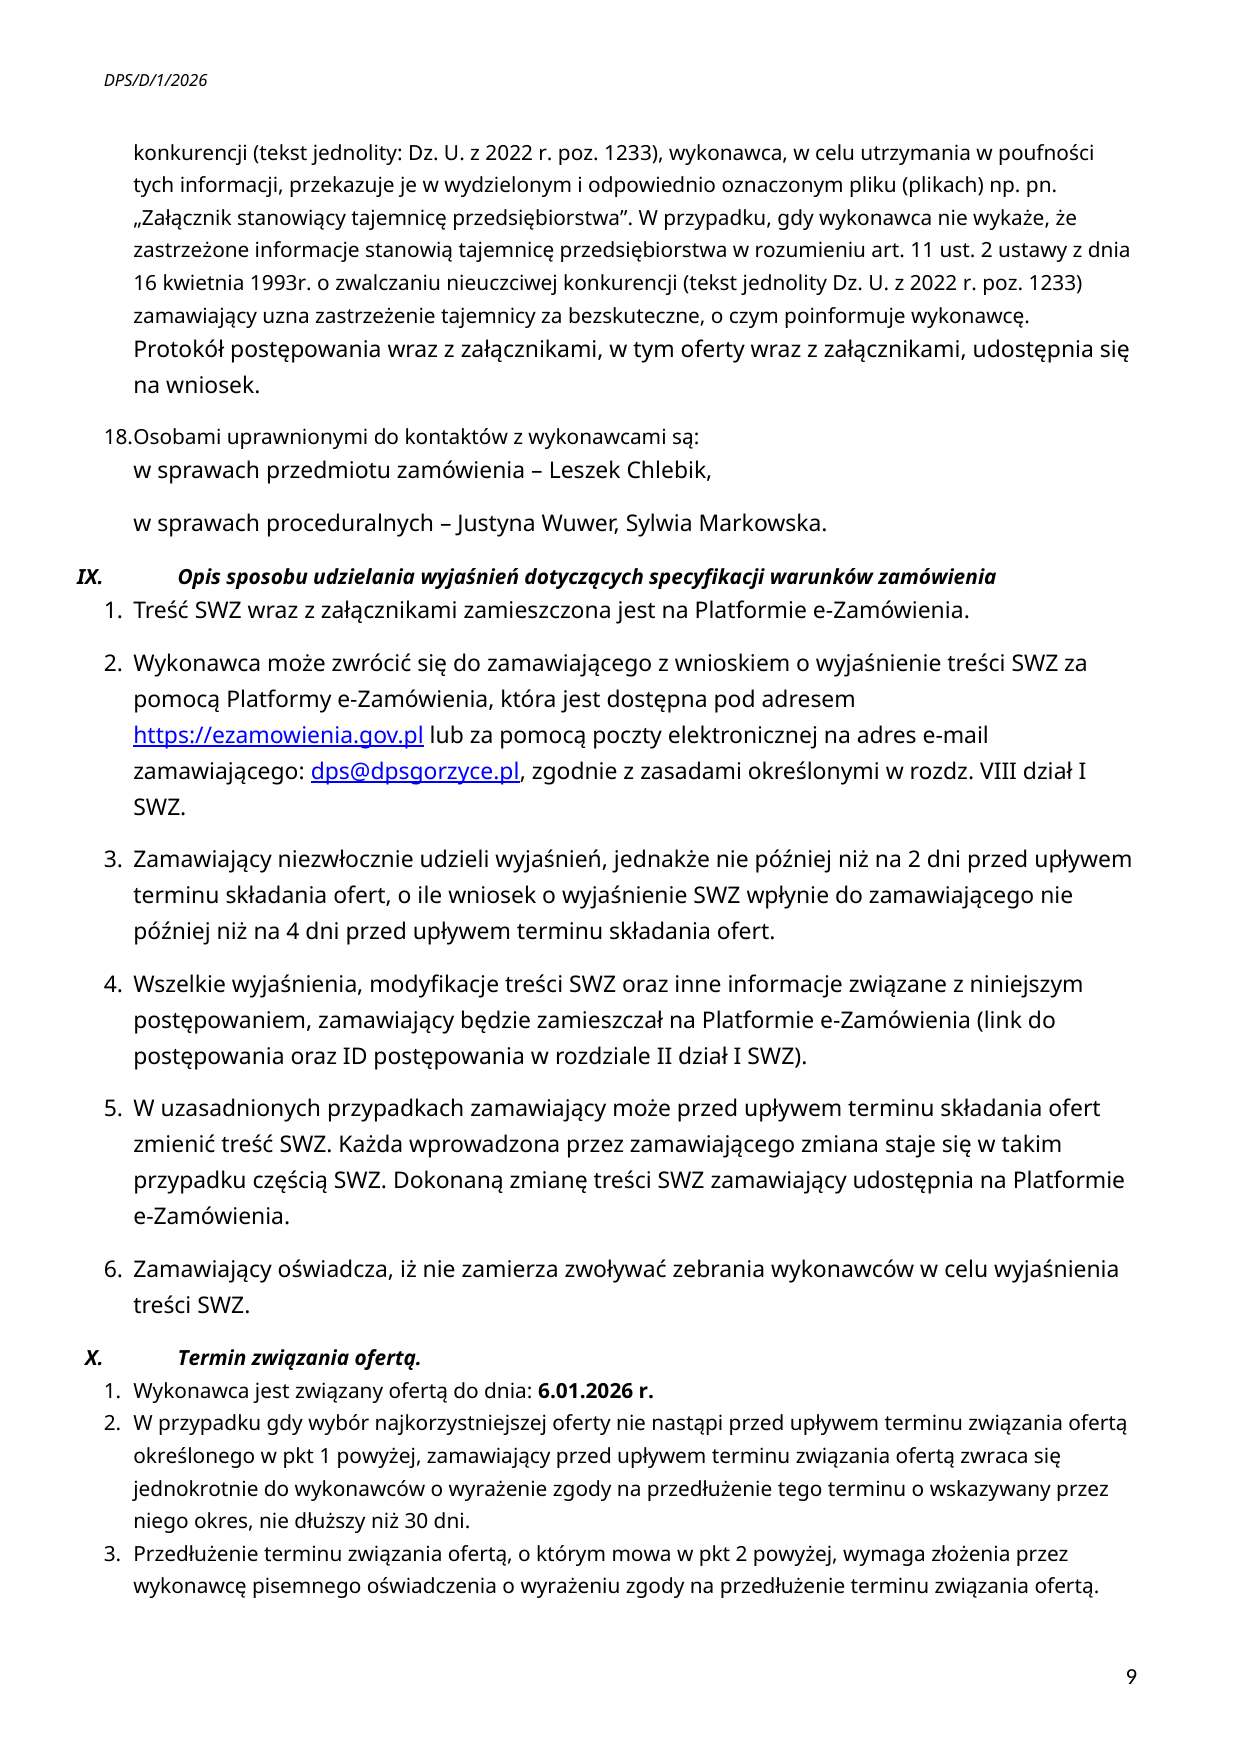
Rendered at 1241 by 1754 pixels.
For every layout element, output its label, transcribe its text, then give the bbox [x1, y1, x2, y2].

list W uzasadnionych przypadkach zamawiający może przed upływem terminu składania ofert zmienić treść SWZ. Każda wprowadzona przez zamawiającego zmiana staje się w takim przypadku częścią SWZ. Dokonaną zmianę treści SWZ zamawiający udostępnia na Platformie e-Zamówienia. [103, 1092, 1137, 1231]
list Zamawiający niezwłocznie udzieli wyjaśnień, jednakże nie później niż na 2 dni przed upływem terminu składania ofert, o ile wniosek o wyjaśnienie SWZ wpłynie do zamawiającego nie później niż na 4 dni przed upływem terminu składania ofert. [103, 843, 1137, 946]
subtitle Termin związania ofertą. [103, 1343, 1137, 1372]
text w sprawach przedmiotu zamówienia – Leszek Chlebik, [133, 454, 1137, 486]
list Wykonawca jest związany ofertą do dnia: 6.01.2026 r. [103, 1376, 1137, 1404]
list Treść SWZ wraz z załącznikami zamieszczona jest na Platformie e-Zamówienia. [103, 594, 1137, 626]
list Przedłużenie terminu związania ofertą, o którym mowa w pkt 2 powyżej, wymaga złożenia przez wykonawcę pisemnego oświadczenia o wyrażeniu zgody na przedłużenie terminu związania ofertą. [103, 1539, 1137, 1600]
list Wykonawca może zwrócić się do zamawiającego z wnioskiem o wyjaśnienie treści SWZ za pomocą Platformy e-Zamówienia, która jest dostępna pod adresem https://ezamowienia.gov.pl lub za pomocą poczty elektronicznej na adres e-mail zamawiającego: dps@dpsgorzyce.pl, zgodnie z zasadami określonymi w rozdz. VIII dział I SWZ. [103, 647, 1137, 822]
text Protokół postępowania wraz z załącznikami, w tym oferty wraz z załącznikami, udostępnia się na wniosek. [133, 333, 1137, 401]
text w sprawach proceduralnych – Justyna Wuwer, Sylwia Markowska. [133, 507, 1137, 538]
list Wszelkie wyjaśnienia, modyfikacje treści SWZ oraz inne informacje związane z niniejszym postępowaniem, zamawiający będzie zamieszczał na Platformie e-Zamówienia (link do postępowania oraz ID postępowania w rozdziale II dział I SWZ). [103, 968, 1137, 1071]
list Zamawiający oświadcza, iż nie zamierza zwoływać zebrania wykonawców w celu wyjaśnienia treści SWZ. [103, 1253, 1137, 1320]
list Osobami uprawnionymi do kontaktów z wykonawcami są: [103, 422, 1137, 450]
subtitle Opis sposobu udzielania wyjaśnień dotyczących specyfikacji warunków zamówienia [103, 562, 1137, 590]
list W przypadku gdy wybór najkorzystniejszej oferty nie nastąpi przed upływem terminu związania ofertą określonego w pkt 1 powyżej, zamawiający przed upływem terminu związania ofertą zwraca się jednokrotnie do wykonawców o wyrażenie zgody na przedłużenie tego terminu o wskazywany przez niego okres, nie dłuższy niż 30 dni. [103, 1408, 1137, 1535]
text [133, 138, 1137, 329]
